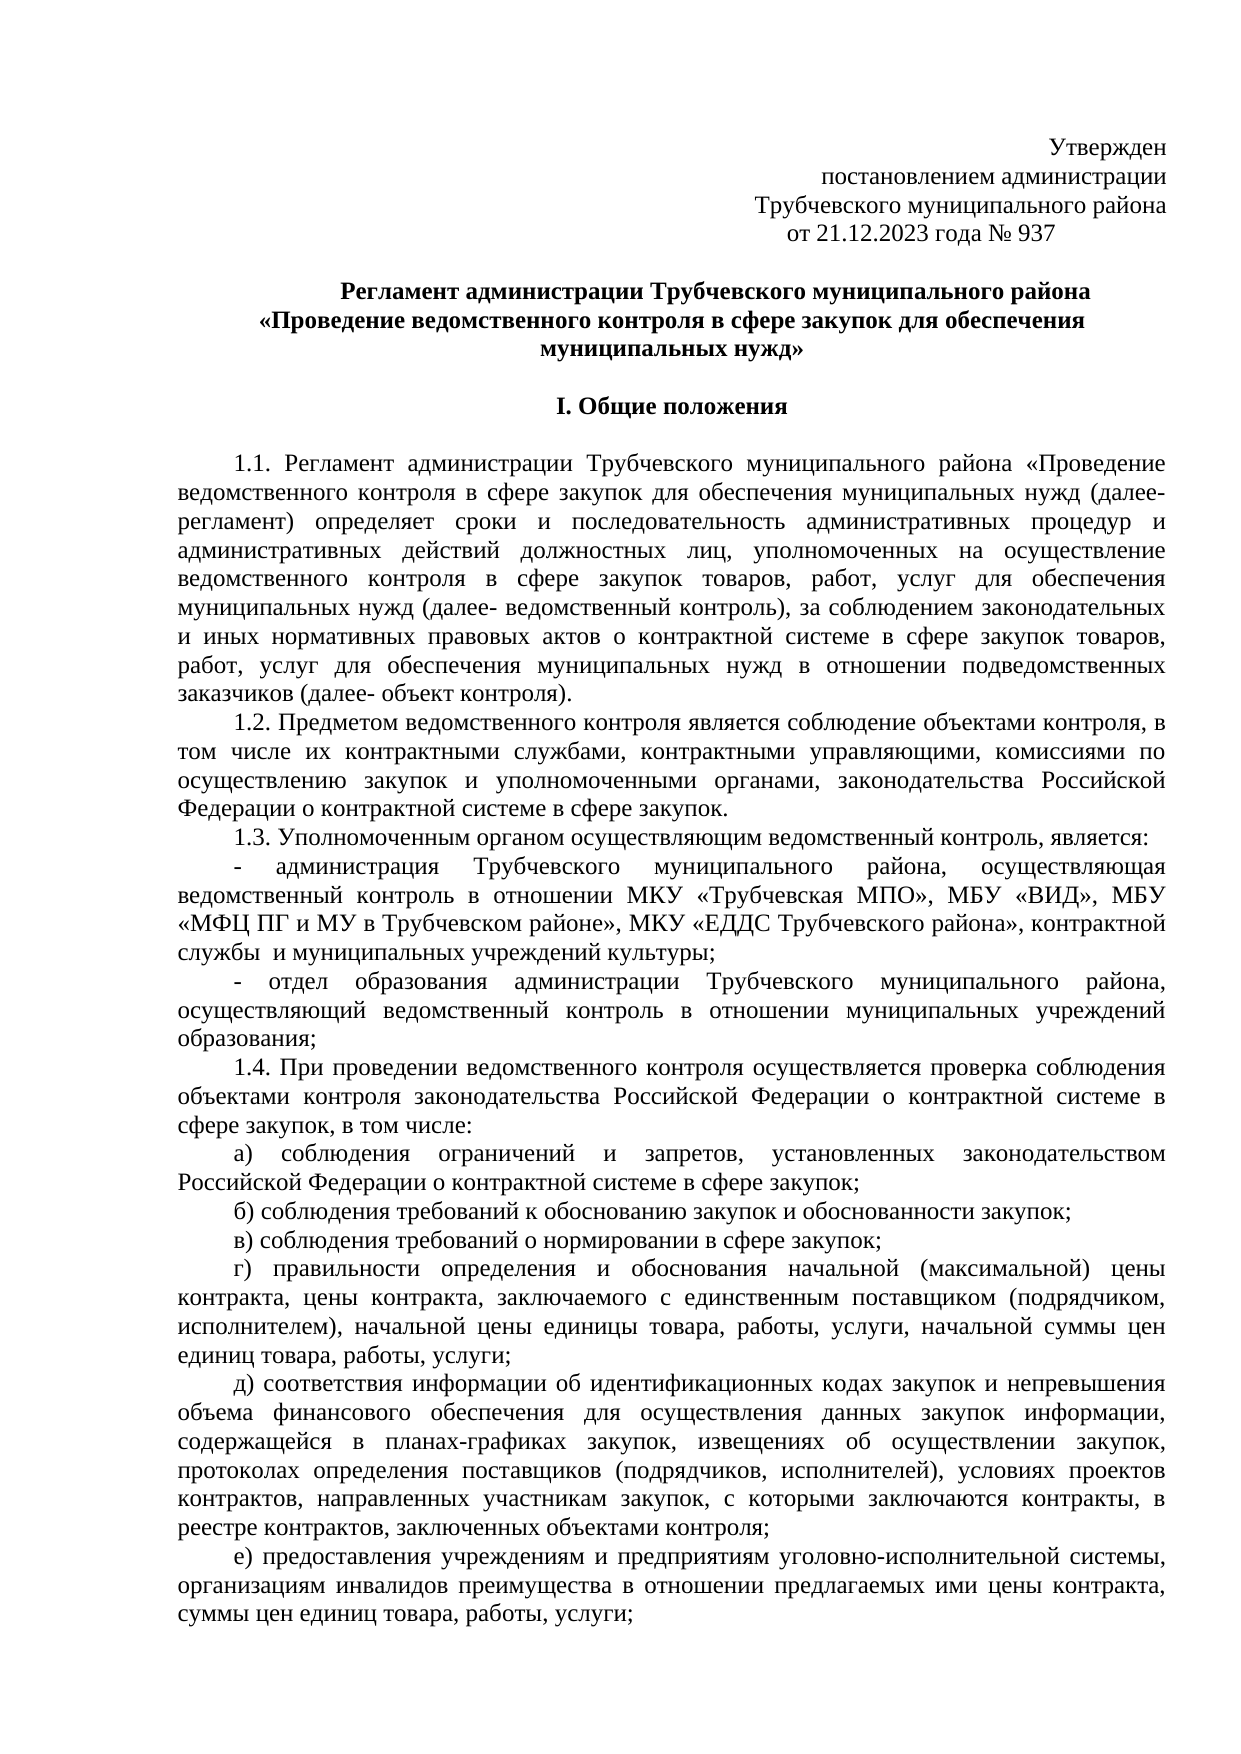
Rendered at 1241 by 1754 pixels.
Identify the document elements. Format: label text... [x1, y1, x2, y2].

text Трубчевского муниципального района [177, 190, 1167, 218]
title I. Общие положения [177, 391, 1167, 420]
text е) предоставления учреждениям и предприятиям уголовно-исполнительной системы, организациям инвалидов преимущества в отношении предлагаемых ими цены контракта, суммы цен единиц товара, работы, услуги; [177, 1541, 1167, 1627]
text от 21.12.2023 года № 937 [177, 218, 1167, 247]
text д) соответствия информации об идентификационных кодах закупок и непревышения объема финансового обеспечения для осуществления данных закупок информации, содержащейся в планах-графиках закупок, извещениях об осуществлении закупок, протоколах определения поставщиков (подрядчиков, исполнителей), условиях проектов контрактов, направленных участникам закупок, с которыми заключаются контракты, в реестре контрактов, заключенных объектами контроля; [177, 1368, 1167, 1541]
text б) соблюдения требований к обоснованию закупок и обоснованности закупок; [177, 1196, 1167, 1225]
text - отдел образования администрации Трубчевского муниципального района, осуществляющий ведомственный контроль в отношении муниципальных учреждений образования; [177, 966, 1167, 1052]
text Утвержден [177, 132, 1167, 161]
text 1.2. Предметом ведомственного контроля является соблюдение объектами контроля, в том числе их контрактными службами, контрактными управляющими, комиссиями по осуществлению закупок и уполномоченными органами, законодательства Российской Федерации о контрактной системе в сфере закупок. [177, 707, 1167, 822]
title Регламент администрации Трубчевского муниципального района «Проведение ведомственного контроля в сфере закупок для обеспечения муниципальных нужд» [177, 276, 1167, 362]
text а) соблюдения ограничений и запретов, установленных законодательством Российской Федерации о контрактной системе в сфере закупок; [177, 1138, 1167, 1196]
text 1.4. При проведении ведомственного контроля осуществляется проверка соблюдения объектами контроля законодательства Российской Федерации о контрактной системе в сфере закупок, в том числе: [177, 1052, 1167, 1138]
text - администрация Трубчевского муниципального района, осуществляющая ведомственный контроль в отношении МКУ «Трубчевская МПО», МБУ «ВИД», МБУ «МФЦ ПГ и МУ в Трубчевском районе», МКУ «ЕДДС Трубчевского района», контрактной службы и муниципальных учреждений культуры; [177, 851, 1167, 966]
text 1.3. Уполномоченным органом осуществляющим ведомственный контроль, является: [177, 822, 1167, 851]
text в) соблюдения требований о нормировании в сфере закупок; [177, 1225, 1167, 1253]
text г) правильности определения и обоснования начальной (максимальной) цены контракта, цены контракта, заключаемого с единственным поставщиком (подрядчиком, исполнителем), начальной цены единицы товара, работы, услуги, начальной суммы цен единиц товара, работы, услуги; [177, 1253, 1167, 1368]
text 1.1. Регламент администрации Трубчевского муниципального района «Проведение ведомственного контроля в сфере закупок для обеспечения муниципальных нужд (далее- регламент) определяет сроки и последовательность административных процедур и административных действий должностных лиц, уполномоченных на осуществление ведомственного контроля в сфере закупок товаров, работ, услуг для обеспечения муниципальных нужд (далее- ведомственный контроль), за соблюдением законодательных и иных нормативных правовых актов о контрактной системе в сфере закупок товаров, работ, услуг для обеспечения муниципальных нужд в отношении подведомственных заказчиков (далее- объект контроля). [177, 448, 1167, 707]
text постановлением администрации [177, 161, 1167, 190]
